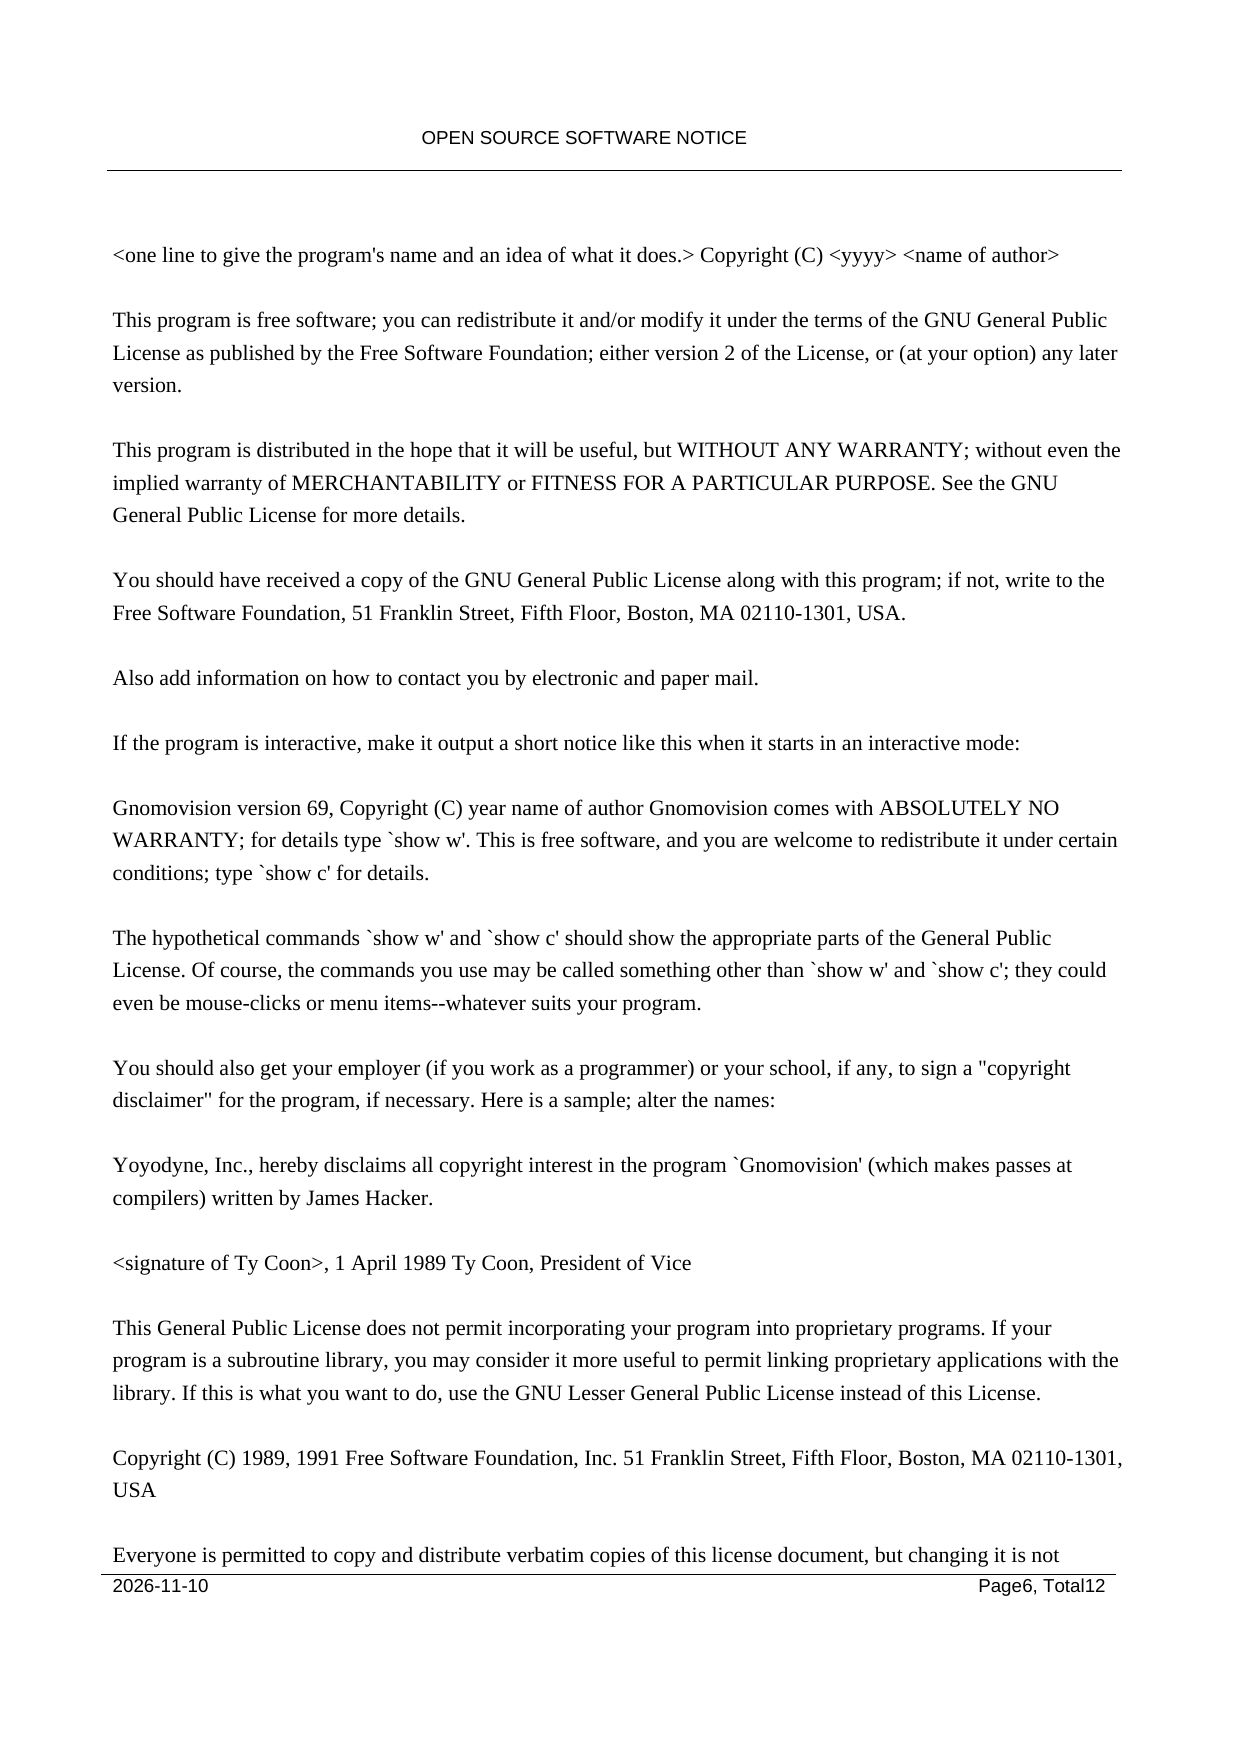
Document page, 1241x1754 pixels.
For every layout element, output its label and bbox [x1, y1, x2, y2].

text [112, 206, 1128, 1571]
